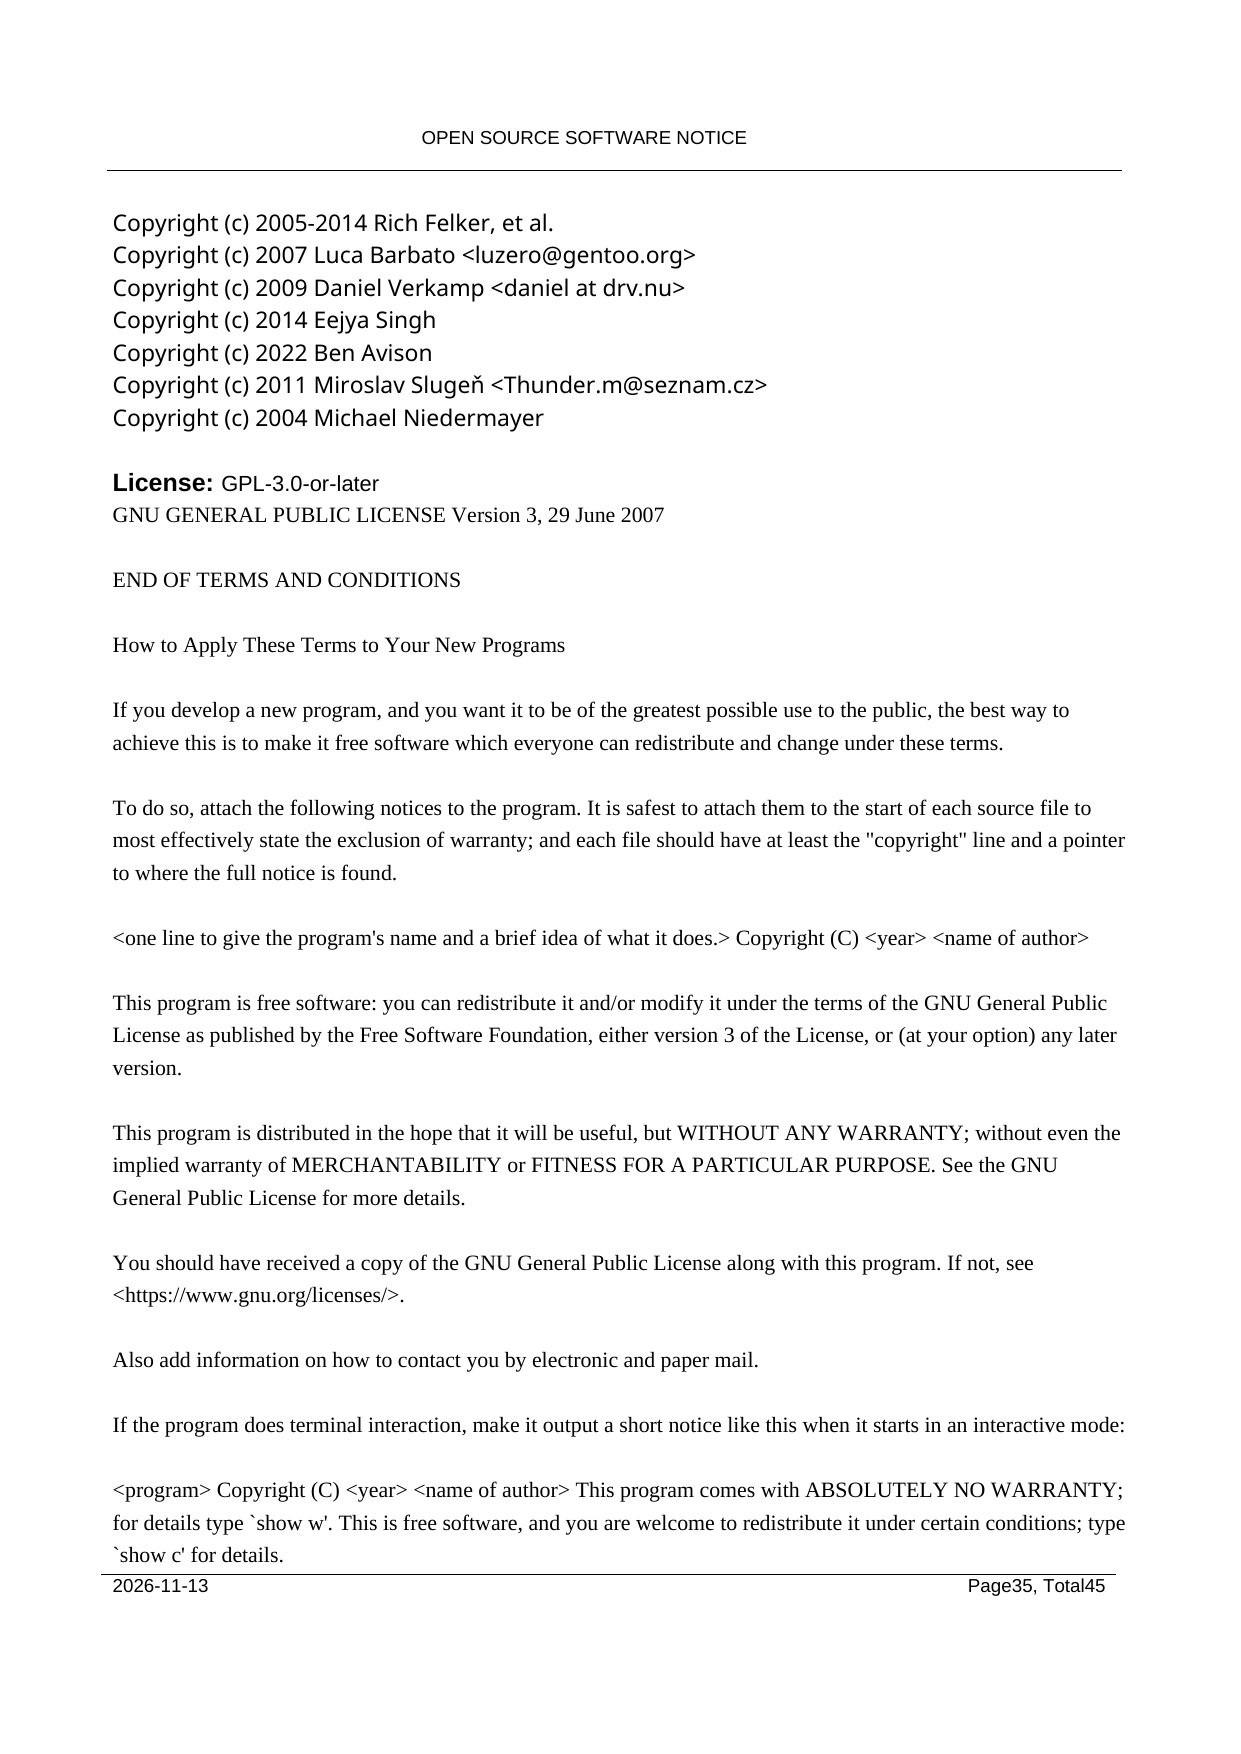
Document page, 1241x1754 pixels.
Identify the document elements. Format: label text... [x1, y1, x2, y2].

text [112, 499, 1128, 1571]
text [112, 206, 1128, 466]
text License: GPL-3.0-or-later [112, 466, 1128, 499]
